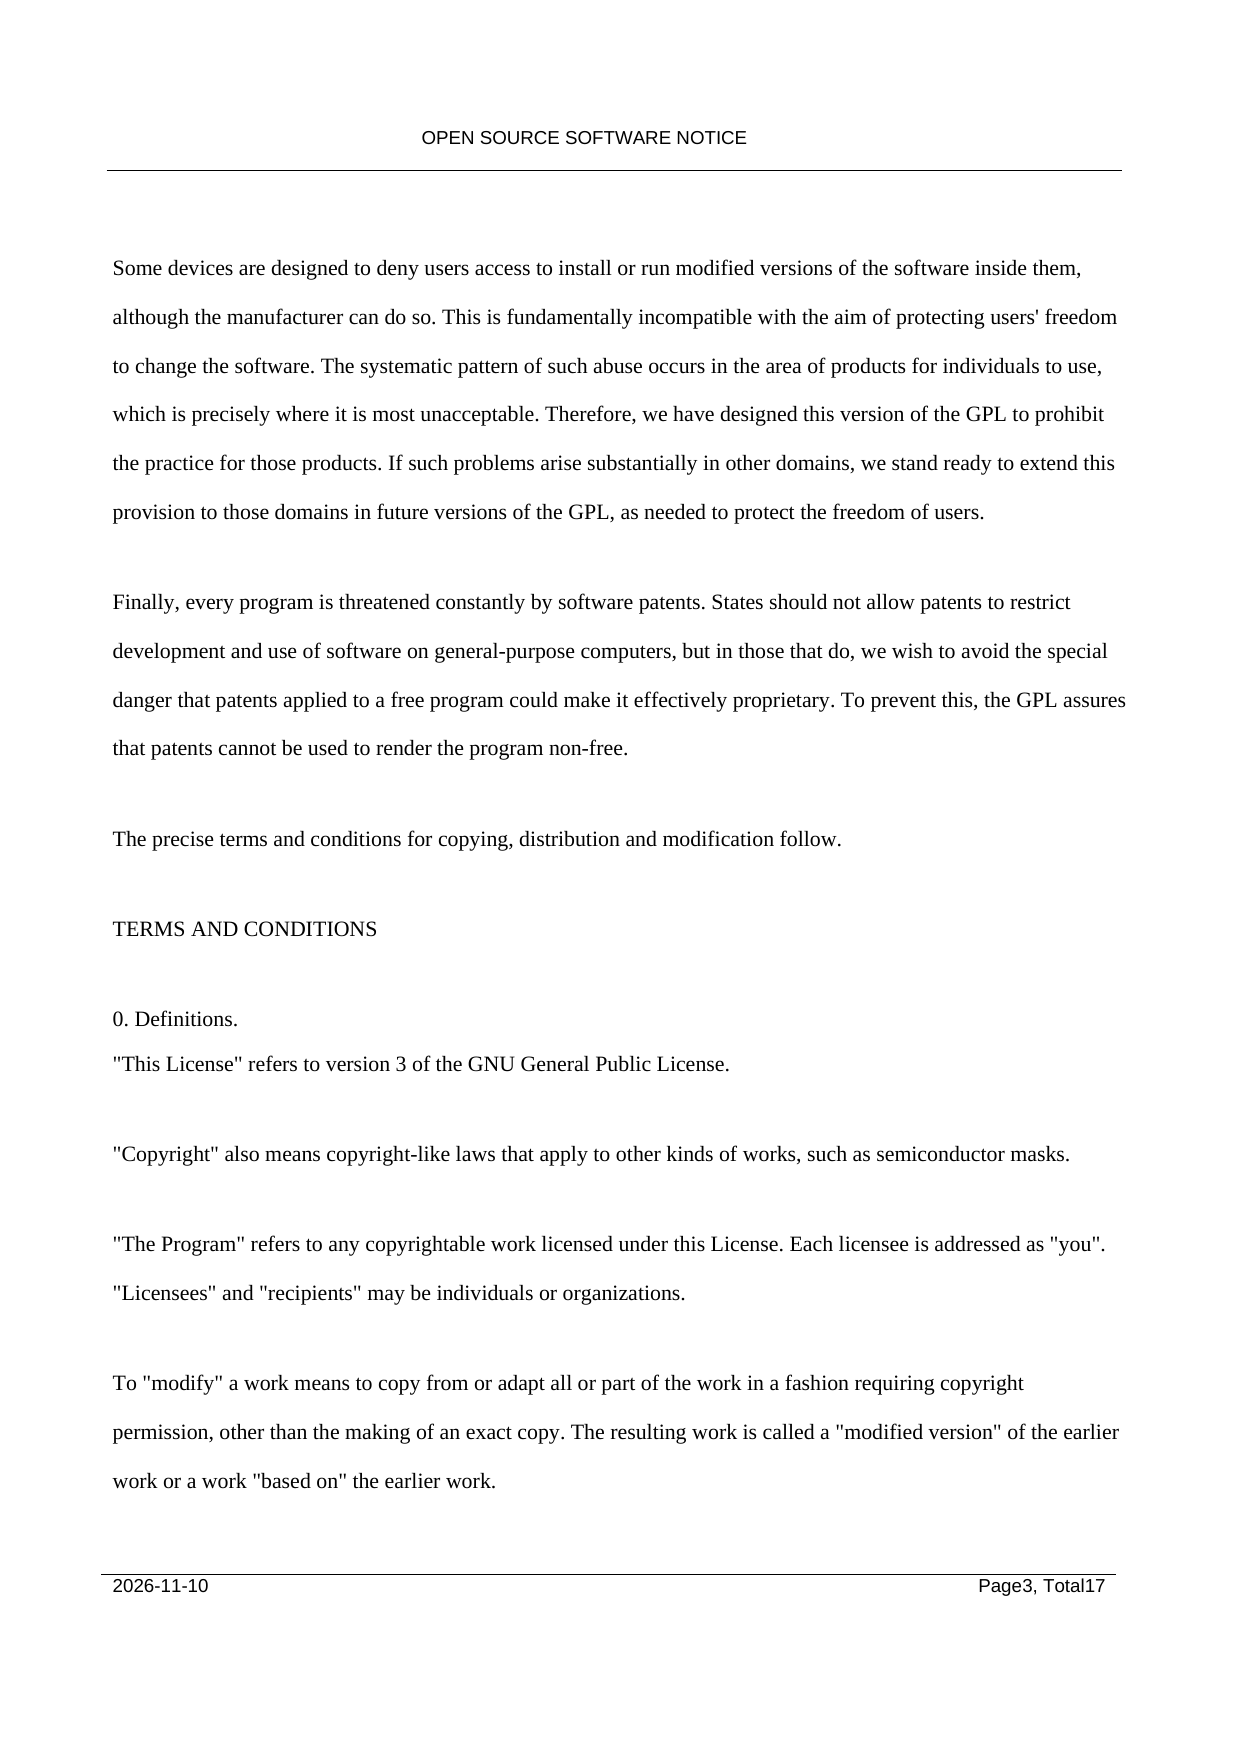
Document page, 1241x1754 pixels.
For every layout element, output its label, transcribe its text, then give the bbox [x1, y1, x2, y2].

text To "modify" a work means to copy from or adapt all or part of the work in a fashion requiring copyright permission, other than the making of an exact copy. The resulting work is called a "modified version" of the earlier work or a work "based on" the earlier work. [112, 1367, 1128, 1497]
text Finally, every program is threatened constantly by software patents. States should not allow patents to restrict development and use of software on general-purpose computers, but in those that do, we wish to avoid the special danger that patents applied to a free program could make it effectively proprietary. To prevent this, the GPL assures that patents cannot be used to render the program non-free. [112, 585, 1128, 764]
text "Copyright" also means copyright-like laws that apply to other kinds of works, such as semiconductor masks. [112, 1138, 1128, 1170]
text TERMS AND CONDITIONS [112, 912, 1128, 944]
text 0. Definitions. [112, 1002, 1128, 1035]
text "This License" refers to version 3 of the GNU General Public License. [112, 1047, 1128, 1080]
text "The Program" refers to any copyrightable work licensed under this License. Each licensee is addressed as "you". "Licensees" and "recipients" may be individuals or organizations. [112, 1228, 1128, 1309]
text Some devices are designed to deny users access to install or run modified versions of the software inside them, although the manufacturer can do so. This is fundamentally incompatible with the aim of protecting users' freedom to change the software. The systematic pattern of such abuse occurs in the area of products for individuals to use, which is precisely where it is most unacceptable. Therefore, we have designed this version of the GPL to prohibit the practice for those products. If such problems arise substantially in other domains, we stand ready to extend this provision to those domains in future versions of the GPL, as needed to protect the freedom of users. [112, 251, 1128, 528]
text The precise terms and conditions for copying, distribution and modification follow. [112, 822, 1128, 854]
